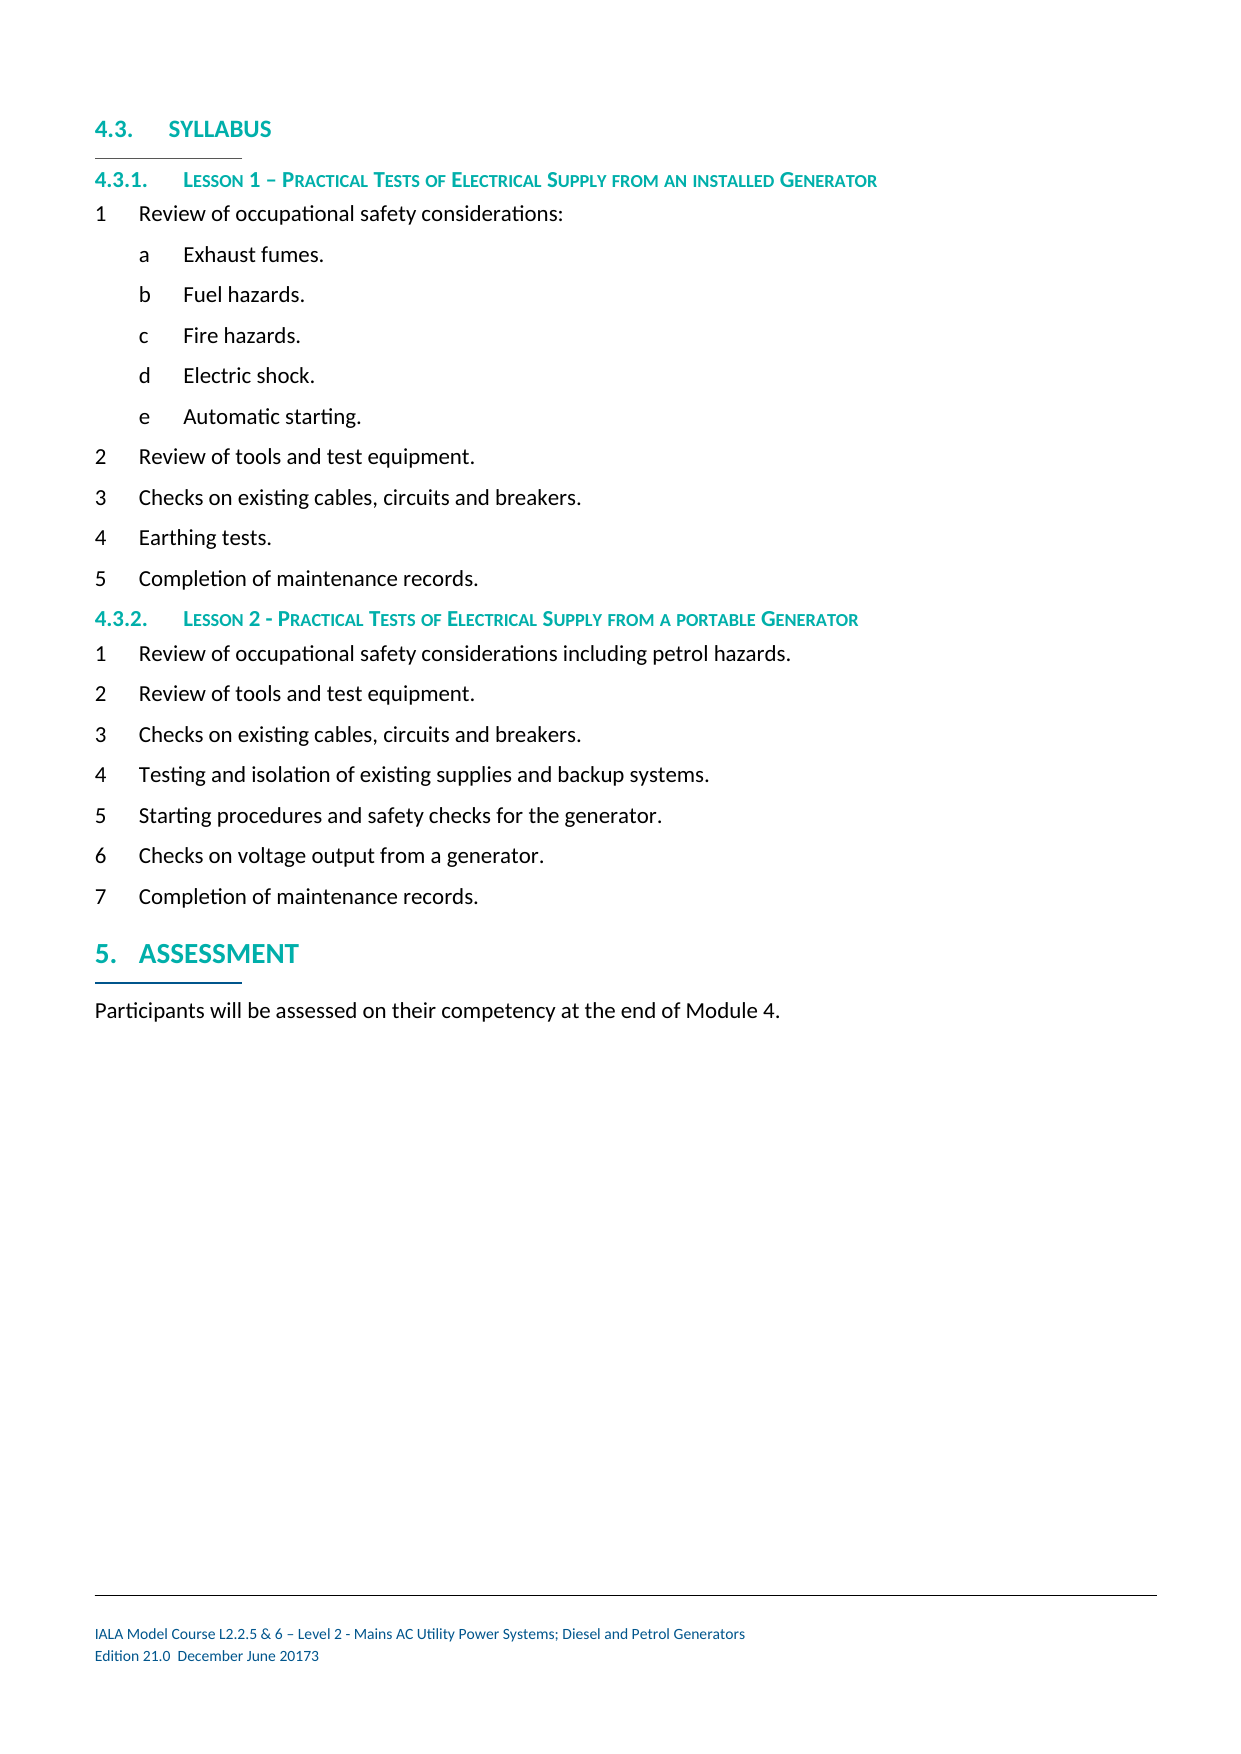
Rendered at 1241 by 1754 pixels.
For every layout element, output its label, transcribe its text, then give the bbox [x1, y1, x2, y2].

list Starting procedures and safety checks for the generator. [94, 801, 1157, 829]
list Fuel hazards. [139, 280, 1157, 308]
list Completion of maintenance records. [94, 882, 1157, 910]
list Checks on voltage output from a generator. [94, 841, 1157, 869]
subtitle Lesson 2 - Practical Tests of Electrical Supply from a portable Generator [94, 604, 1157, 632]
list Review of occupational safety considerations including petrol hazards. [94, 639, 1157, 667]
list Electric shock. [139, 361, 1157, 389]
list Review of tools and test equipment. [94, 442, 1157, 470]
list Exhaust fumes. [139, 240, 1157, 268]
list Checks on existing cables, circuits and breakers. [94, 720, 1157, 748]
list Completion of maintenance records. [94, 564, 1157, 592]
list Review of tools and test equipment. [94, 679, 1157, 707]
subtitle Syllabus [94, 113, 1157, 144]
text Participants will be assessed on their competency at the end of Module 4. [94, 996, 1157, 1024]
subtitle ASSESSMENT [94, 935, 1157, 970]
list Fire hazards. [139, 321, 1157, 349]
list Testing and isolation of existing supplies and backup systems. [94, 760, 1157, 788]
list Checks on existing cables, circuits and breakers. [94, 483, 1157, 511]
subtitle Lesson 1 – Practical Tests of Electrical Supply from an installed Generator [94, 165, 1157, 193]
list Review of occupational safety considerations: [94, 199, 1157, 227]
list Automatic starting. [139, 402, 1157, 430]
list Earthing tests. [94, 523, 1157, 551]
